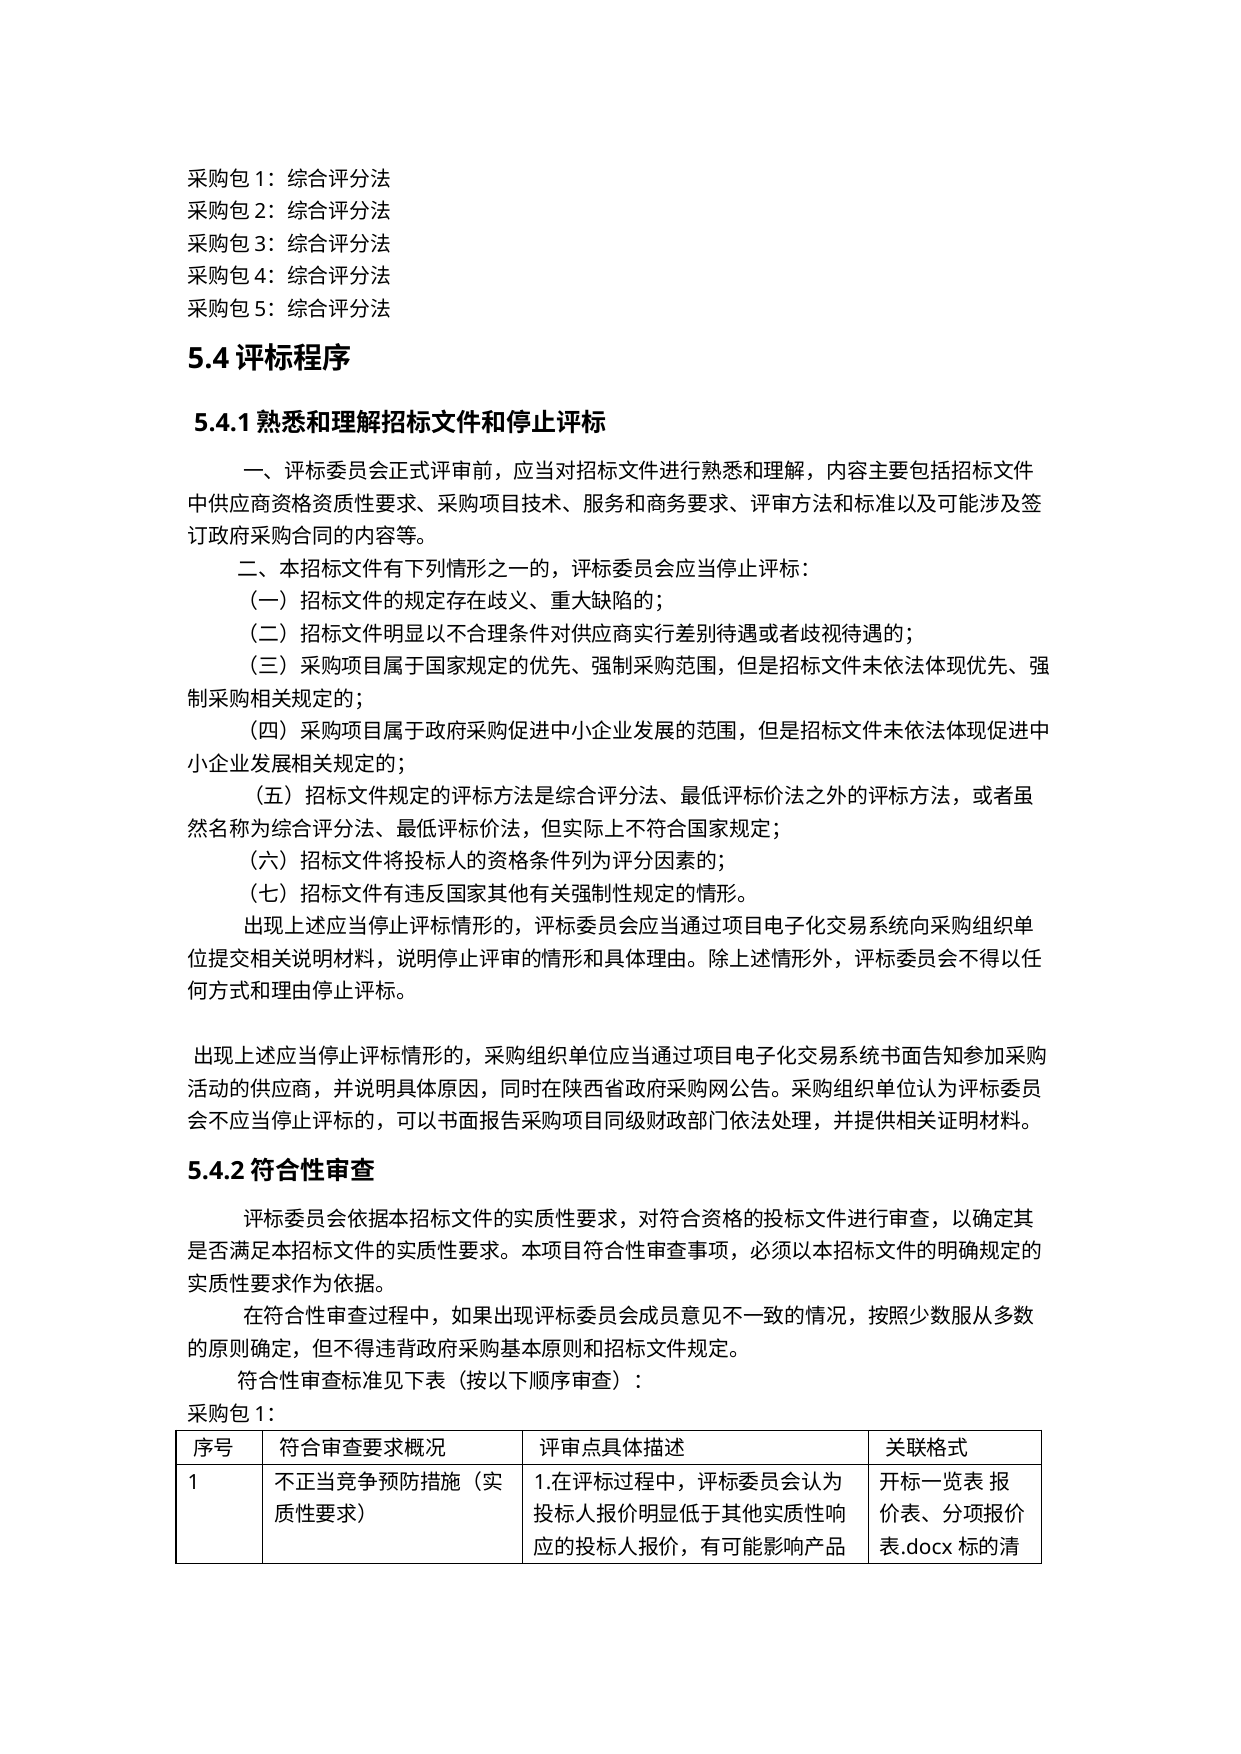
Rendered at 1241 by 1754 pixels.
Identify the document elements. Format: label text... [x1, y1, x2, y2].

text 5.4评标程序 [187, 324, 1053, 389]
text （三）采购项目属于国家规定的优先、强制采购范围，但是招标文件未依法体现优先、强制采购相关规定的； [187, 649, 1053, 714]
text 一、评标委员会正式评审前，应当对招标文件进行熟悉和理解，内容主要包括招标文件中供应商资格资质性要求、采购项目技术、服务和商务要求、评审方法和标准以及可能涉及签订政府采购合同的内容等。 [187, 454, 1053, 552]
text 评标委员会依据本招标文件的实质性要求，对符合资格的投标文件进行审查，以确定其是否满足本招标文件的实质性要求。本项目符合性审查事项，必须以本招标文件的明确规定的实质性要求作为依据。 [187, 1202, 1053, 1299]
table_cell 不正当竞争预防措施（实质性要求） [263, 1465, 522, 1563]
text 出现上述应当停止评标情形的，采购组织单位应当通过项目电子化交易系统书面告知参加采购活动的供应商，并说明具体原因，同时在陕西省政府采购网公告。采购组织单位认为评标委员会不应当停止评标的，可以书面报告采购项目同级财政部门依法处理，并提供相关证明材料。 [187, 1007, 1053, 1137]
text 在符合性审查过程中，如果出现评标委员会成员意见不一致的情况，按照少数服从多数的原则确定，但不得违背政府采购基本原则和招标文件规定。 [187, 1299, 1053, 1364]
text （一）招标文件的规定存在歧义、重大缺陷的； [187, 584, 1053, 617]
text （四）采购项目属于政府采购促进中小企业发展的范围，但是招标文件未依法体现促进中小企业发展相关规定的； [187, 714, 1053, 779]
text 采购包2：综合评分法 [187, 194, 1053, 227]
text 采购包4：综合评分法 [187, 259, 1053, 292]
text （二）招标文件明显以不合理条件对供应商实行差别待遇或者歧视待遇的； [187, 617, 1053, 649]
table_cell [869, 1465, 1041, 1563]
table_header 评审点具体描述 [523, 1431, 868, 1463]
text 符合性审查标准见下表（按以下顺序审查）： [187, 1364, 1053, 1397]
table_header 序号 [177, 1431, 262, 1463]
text 出现上述应当停止评标情形的，评标委员会应当通过项目电子化交易系统向采购组织单位提交相关说明材料，说明停止评审的情形和具体理由。除上述情形外，评标委员会不得以任何方式和理由停止评标。 [187, 909, 1053, 1007]
text （六）招标文件将投标人的资格条件列为评分因素的； [187, 844, 1053, 877]
table_header 符合审查要求概况 [263, 1431, 522, 1463]
text 采购包3：综合评分法 [187, 227, 1053, 259]
text 采购包1： [187, 1397, 1053, 1429]
text 采购包5：综合评分法 [187, 292, 1053, 324]
table_cell 1 [177, 1465, 262, 1563]
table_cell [523, 1465, 868, 1563]
text 5.4.2符合性审查 [187, 1137, 1053, 1202]
text （七）招标文件有违反国家其他有关强制性规定的情形。 [187, 877, 1053, 909]
text （五）招标文件规定的评标方法是综合评分法、最低评标价法之外的评标方法，或者虽然名称为综合评分法、最低评标价法，但实际上不符合国家规定； [187, 779, 1053, 844]
text 采购包1：综合评分法 [187, 162, 1053, 194]
text 5.4.1熟悉和理解招标文件和停止评标 [187, 389, 1053, 454]
table_header 关联格式 [869, 1431, 1041, 1463]
text 二、本招标文件有下列情形之一的，评标委员会应当停止评标： [187, 552, 1053, 584]
